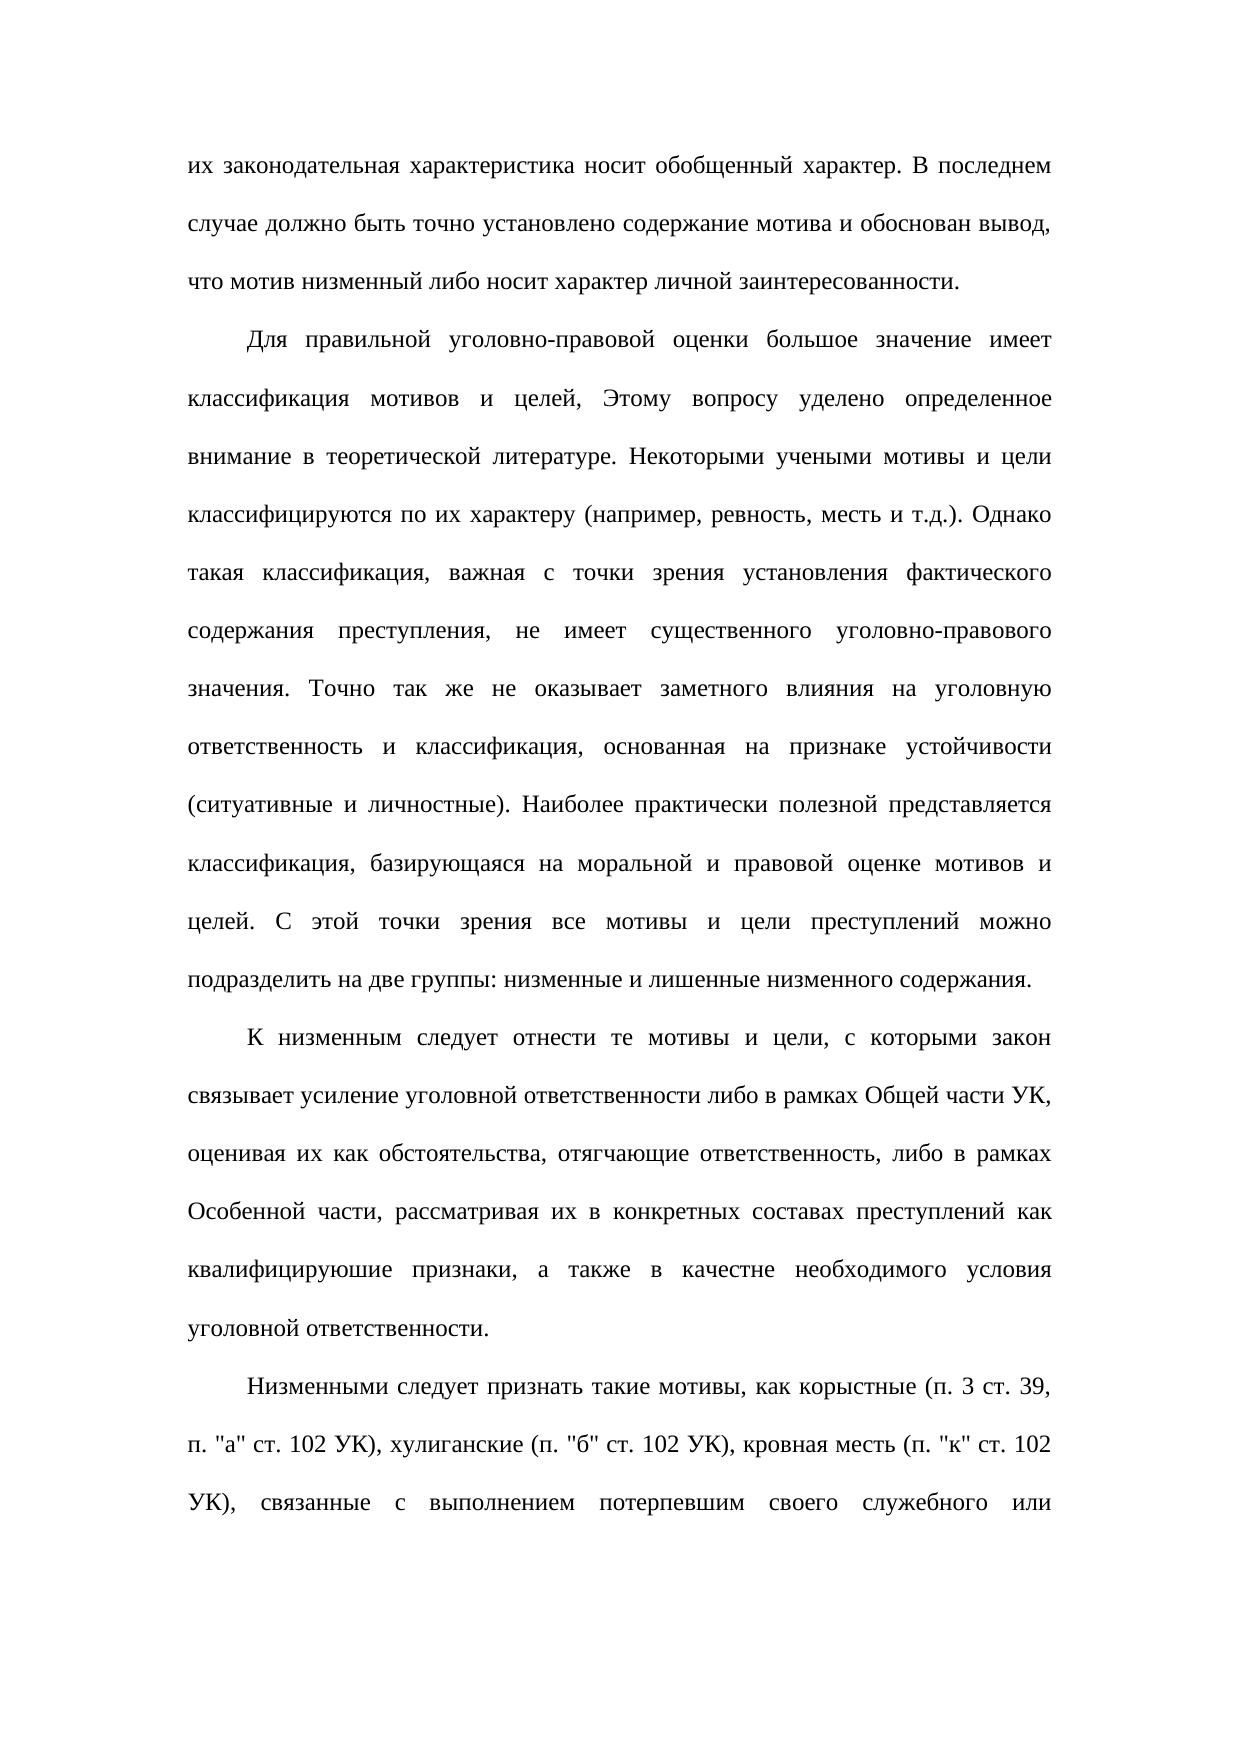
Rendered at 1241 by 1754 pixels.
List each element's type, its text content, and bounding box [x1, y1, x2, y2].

text Для правильной уголовно-правовой оценки большое значение имеет классификация мотивов и целей, Этому вопросу уделено определенное внимание в теоретической литературе. Некоторыми учеными мотивы и цели классифицируются по их характеру (например, ревность, месть и т.д.). Однако такая классификация, важная с точки зрения установления фактического содержания преступления, не имеет существенного уголовно-правового значения. Точно так же не оказывает заметного влияния на уголовную ответственность и классификация, основанная на признаке устойчивости (ситуативные и личностные). Наиболее практически полезной представляется классификация, базирующаяся на моральной и правовой оценке мотивов и целей. С этой точки зрения все мотивы и цели преступлений можно подразделить на две группы: низменные и лишенные низменного содержания. [187, 324, 1053, 993]
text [187, 150, 1053, 295]
text К низменным следует отнести те мотивы и цели, с которыми закон связывает усиление уголовной ответственности либо в рамках Общей части УК, оценивая их как обстоятельства, отягчающие ответственность, либо в рамках Особенной части, рассматривая их в конкретных составах преступлений как квалифицируюшие признаки, а также в качестне необходимого условия уголовной ответственности. [187, 1022, 1053, 1342]
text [187, 1371, 1053, 1516]
